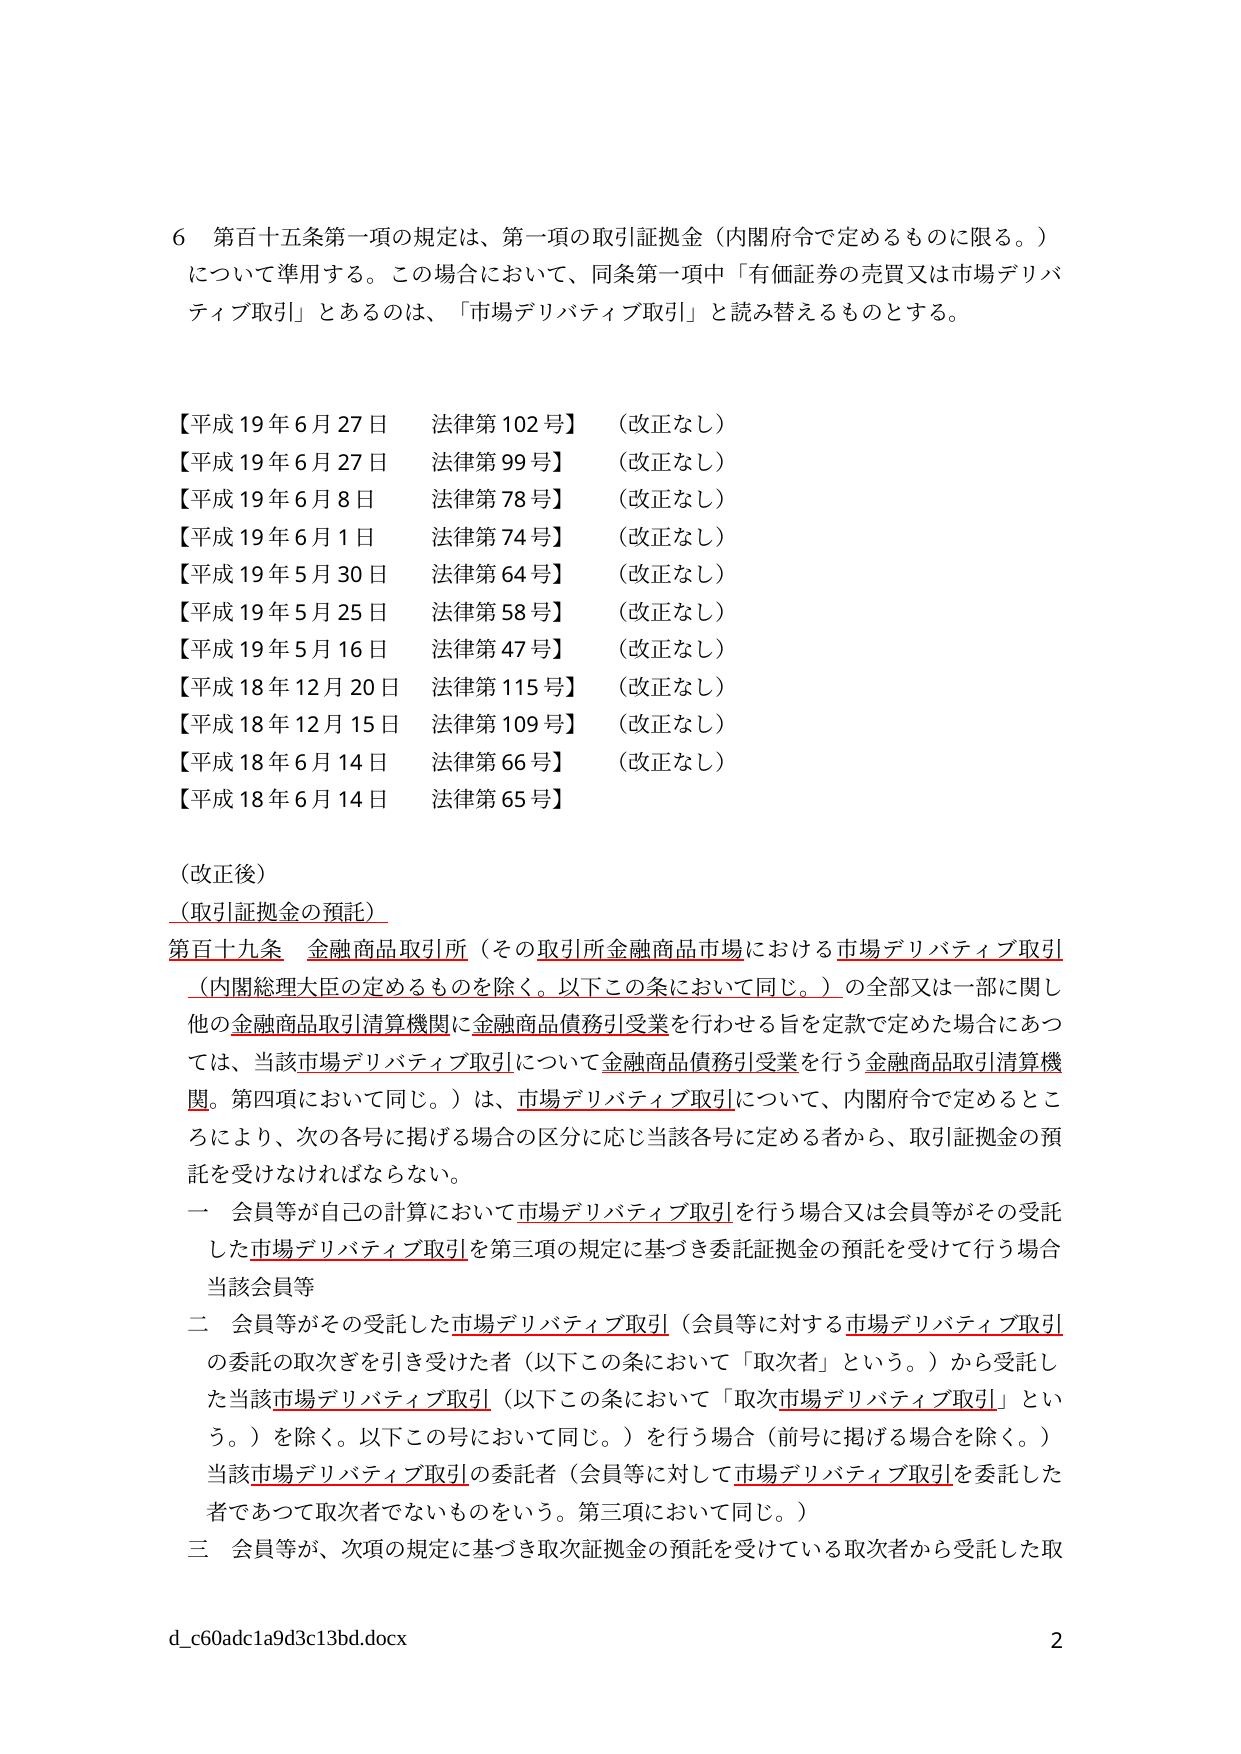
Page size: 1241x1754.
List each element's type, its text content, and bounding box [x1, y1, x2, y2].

text （改正後） [169, 854, 1063, 892]
text 【平成19年5月30日 法律第64号】 （改正なし） [169, 554, 1063, 592]
text 【平成19年6月1日 法律第74号】 （改正なし） [169, 517, 1063, 554]
text 第百十九条 金融商品取引所（その取引所金融商品市場における市場デリバティブ取引（内閣総理大臣の定めるものを除く。以下この条において同じ。）の全部又は一部に関し、他の金融商品取引清算機関に金融商品債務引受業を行わせる旨を定款で定めた場合にあつては、当該市場デリバティブ取引について金融商品債務引受業を行う金融商品取引清算機関。第四項において同じ。）は、市場デリバティブ取引について、内閣府令で定めるところにより、次の各号に掲げる場合の区分に応じ当該各号に定める者から、取引証拠金の預託を受けなければならない。 [169, 929, 1063, 1192]
text 【平成18年6月14日 法律第66号】 （改正なし） [169, 742, 1063, 779]
text 二 会員等がその受託した市場デリバティブ取引（会員等に対する市場デリバティブ取引の委託の取次ぎを引き受けた者（以下この条において「取次者」という。）から受託した当該市場デリバティブ取引（以下この条において「取次市場デリバティブ取引」という。）を除く。以下この号において同じ。）を行う場合（前号に掲げる場合を除く。） 当該市場デリバティブ取引の委託者（会員等に対して市場デリバティブ取引を委託した者であつて取次者でないものをいう。第三項において同じ。） [188, 1304, 1063, 1529]
text 【平成18年6月14日 法律第65号】 [169, 779, 1063, 817]
text 【平成19年5月25日 法律第58号】 （改正なし） [169, 592, 1063, 629]
text ６ 第百十五条第一項の規定は、第一項の取引証拠金（内閣府令で定めるものに限る。）について準用する。この場合において、同条第一項中「有価証券の売買又は市場デリバティブ取引」とあるのは、「市場デリバティブ取引」と読み替えるものとする。 [169, 217, 1063, 329]
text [188, 1529, 1063, 1567]
text 【平成19年6月27日 法律第102号】 （改正なし） [169, 404, 1063, 442]
text 【平成18年12月20日 法律第115号】 （改正なし） [169, 667, 1063, 704]
text 【平成18年12月15日 法律第109号】 （改正なし） [169, 704, 1063, 742]
text 【平成19年5月16日 法律第47号】 （改正なし） [169, 629, 1063, 667]
text 【平成19年6月27日 法律第99号】 （改正なし） [169, 442, 1063, 479]
text 一 会員等が自己の計算において市場デリバティブ取引を行う場合又は会員等がその受託した市場デリバティブ取引を第三項の規定に基づき委託証拠金の預託を受けて行う場合 当該会員等 [188, 1192, 1063, 1304]
text （取引証拠金の預託） [169, 892, 1063, 929]
text 【平成19年6月8日 法律第78号】 （改正なし） [169, 479, 1063, 517]
